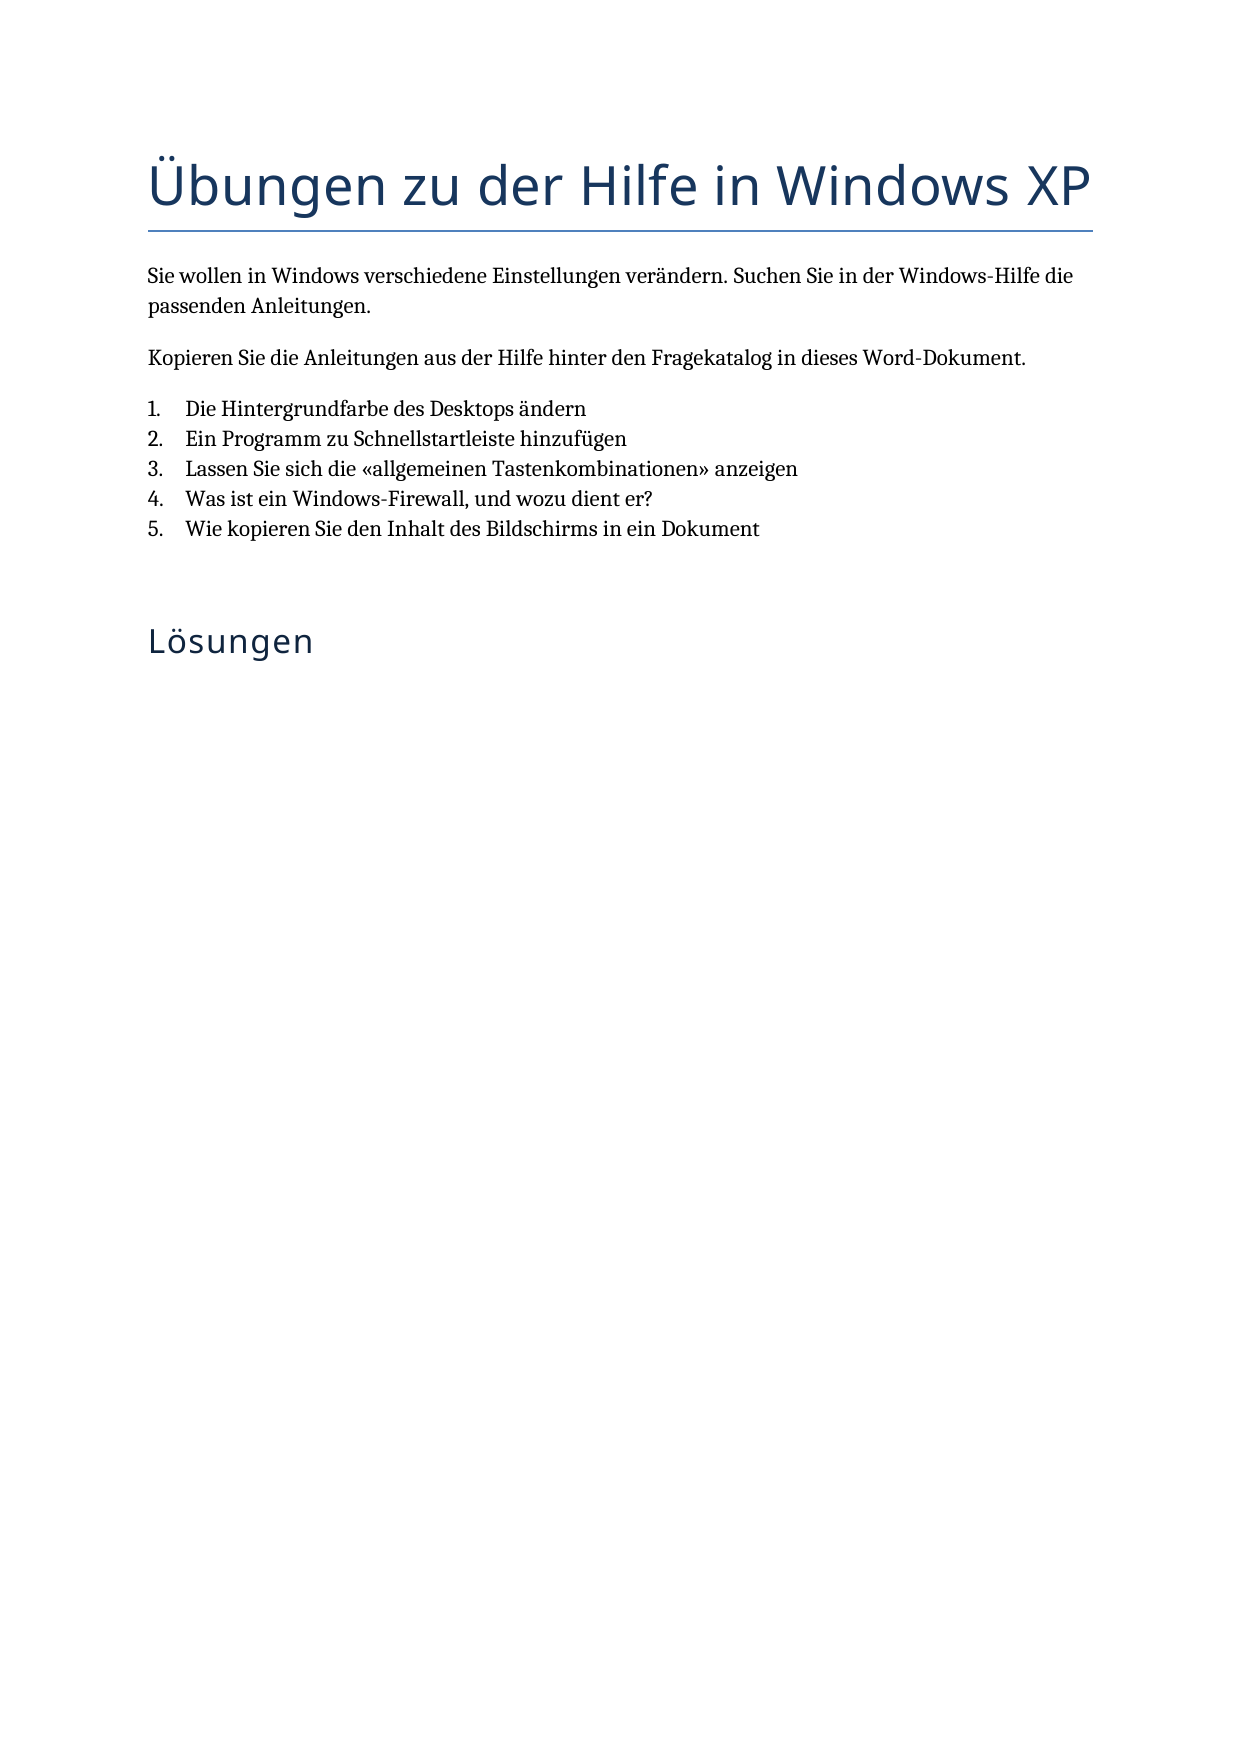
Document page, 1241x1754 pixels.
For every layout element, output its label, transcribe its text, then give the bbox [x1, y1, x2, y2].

list Wie kopieren Sie den Inhalt des Bildschirms in ein Dokument [148, 516, 1093, 542]
title Übungen zu der Hilfe in Windows XP [148, 148, 1093, 230]
list Lassen Sie sich die «allgemeinen Tastenkombinationen» anzeigen [148, 456, 1093, 482]
list Die Hintergrundfarbe des Desktops ändern [148, 395, 1093, 422]
list Ein Programm zu Schnellstartleiste hinzufügen [148, 426, 1093, 452]
text Sie wollen in Windows verschiedene Einstellungen verändern. Suchen Sie in der Windows-Hilfe die passenden Anleitungen. [148, 263, 1093, 319]
subtitle Lösungen [148, 618, 1093, 664]
list Was ist ein Windows-Firewall, und wozu dient er? [148, 486, 1093, 512]
text Kopieren Sie die Anleitungen aus der Hilfe hinter den Fragekatalog in dieses Word-Dokument. [148, 344, 1093, 371]
